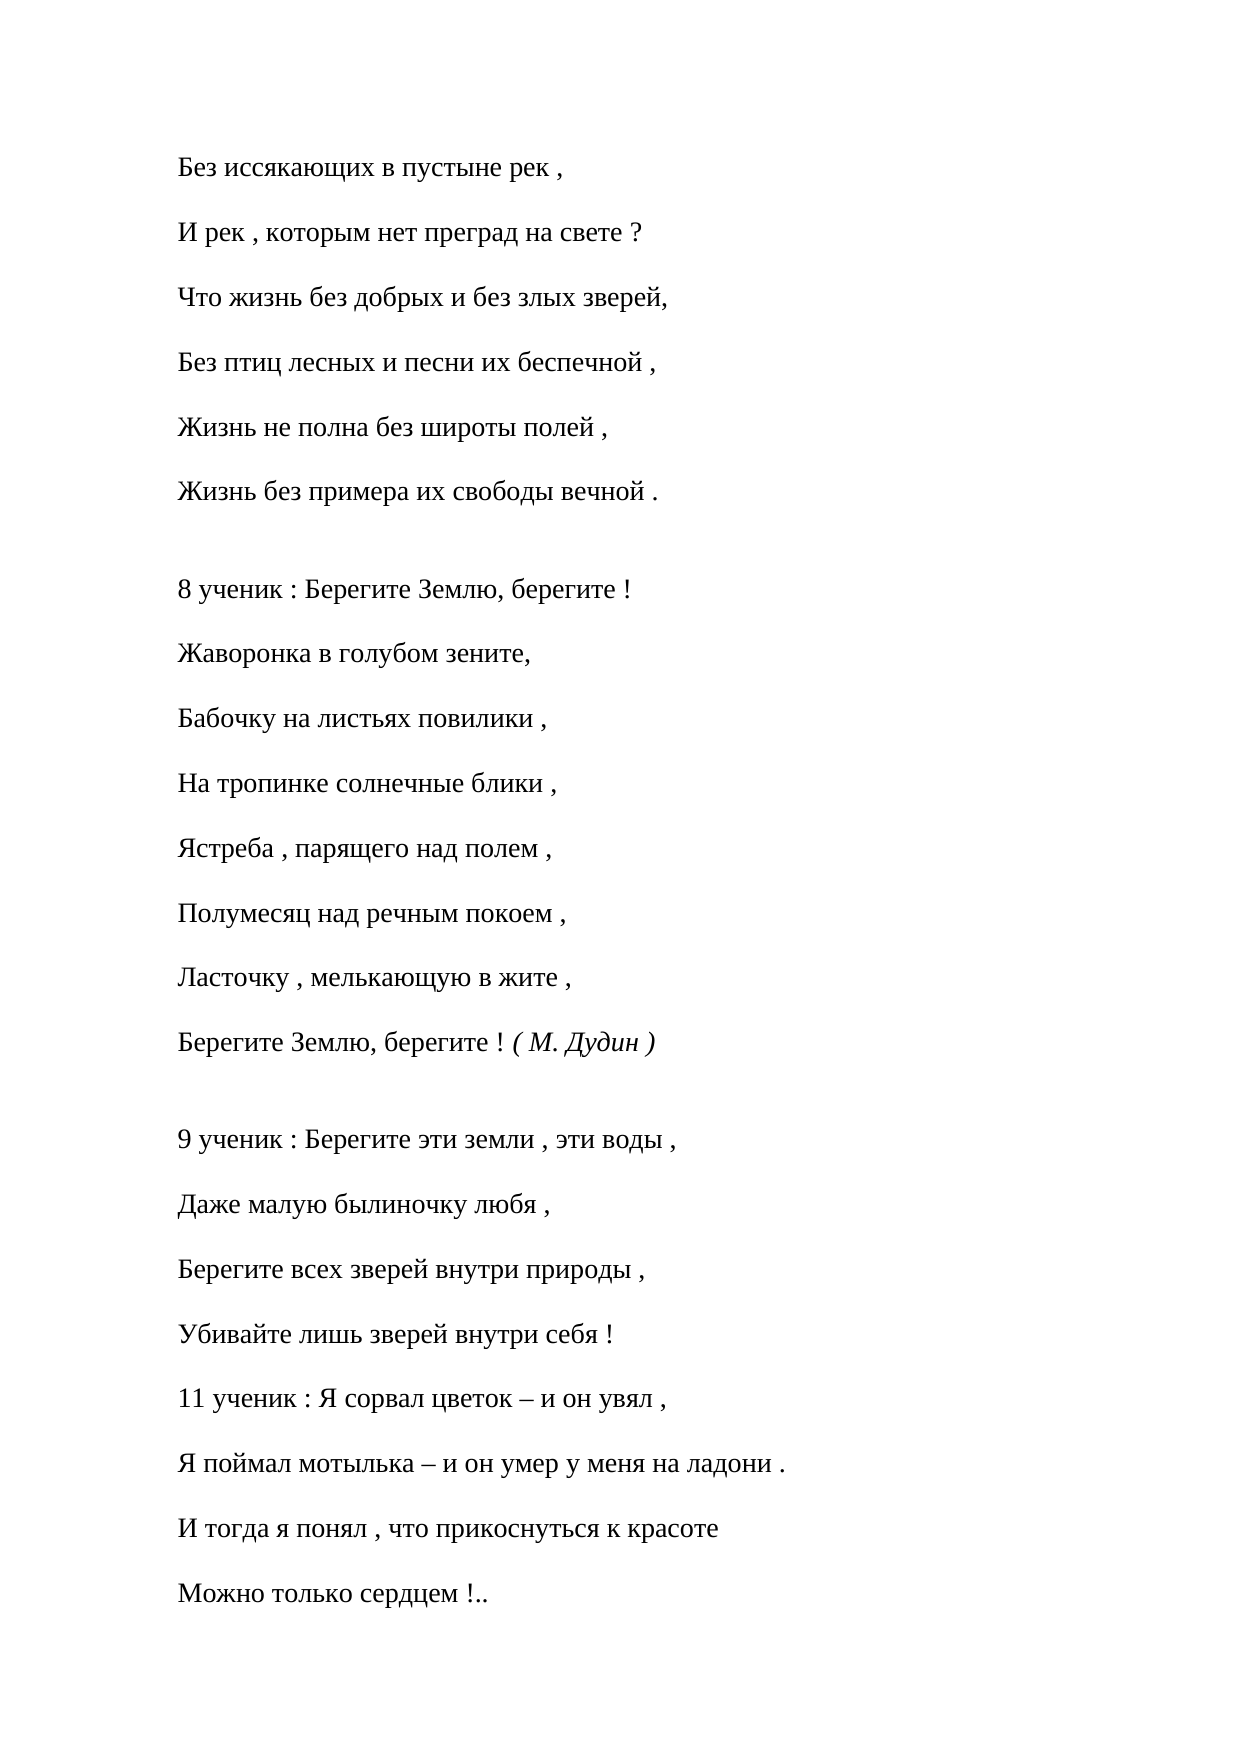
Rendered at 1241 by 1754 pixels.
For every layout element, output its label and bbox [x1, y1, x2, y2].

text [177, 118, 1152, 1608]
